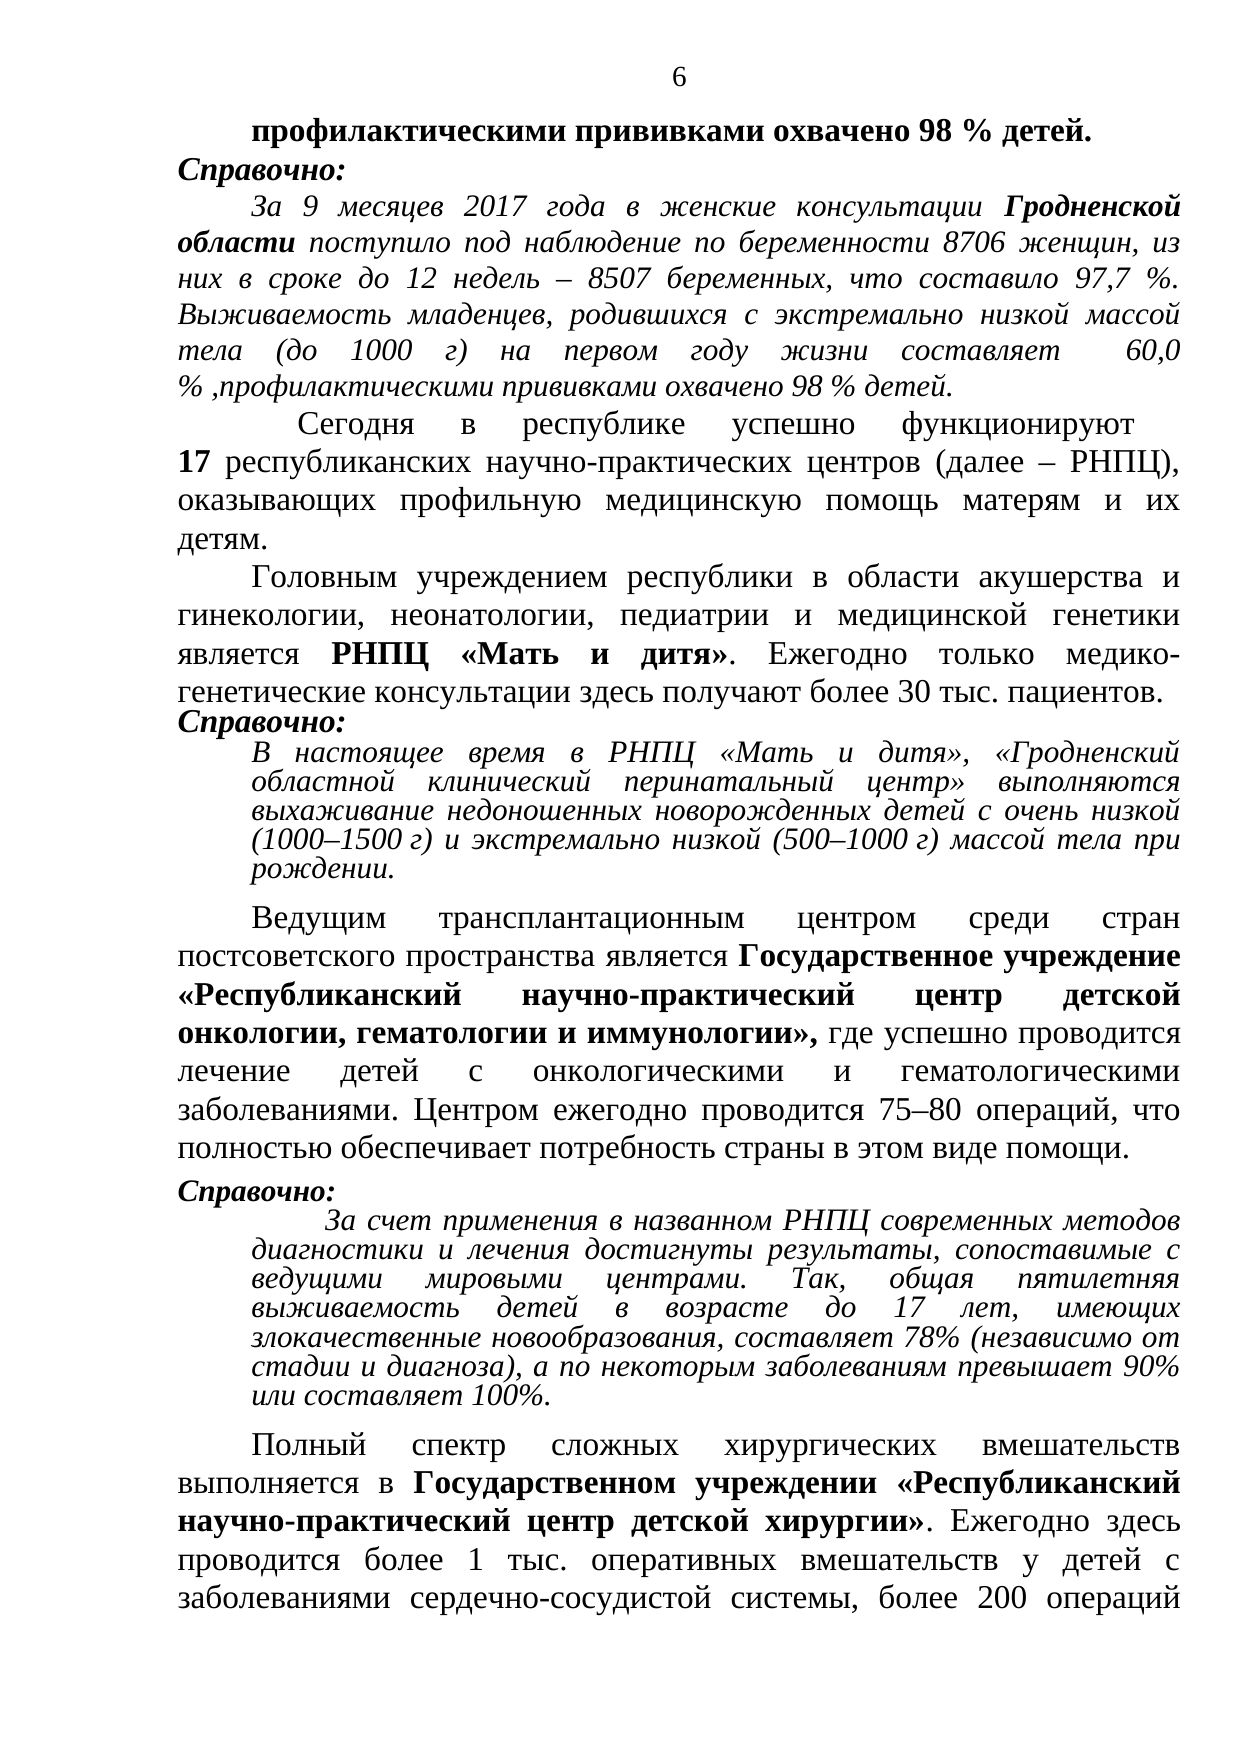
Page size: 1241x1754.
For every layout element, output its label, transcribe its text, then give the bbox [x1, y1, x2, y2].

text профилактическими прививками охвачено 98 % детей. [177, 111, 1181, 149]
text За 9 месяцев 2017 года в женские консультации Гродненской области поступило под наблюдение по беременности 8706 женщин, из них в сроке до 12 недель – 8507 беременных, что составило 97,7 %. Выживаемость младенцев, родившихся с экстремально низкой массой тела (до 1000 г) на первом году жизни составляет 60,0 % ,профилактическими прививками охвачено 98 % детей. [177, 187, 1181, 403]
text Справочно: [177, 1178, 1181, 1207]
text Справочно: [177, 709, 1181, 739]
text Ведущим трансплантационным центром среди стран постсоветского пространства является Государственное учреждение «Республиканский научно-практический центр детской онкологии, гематологии и иммунологии», где успешно проводится лечение детей с онкологическими и гематологическими заболеваниями. Центром ежегодно проводится 75–80 операций, что полностью обеспечивает потребность страны в этом виде помощи. [177, 897, 1181, 1165]
text За счет применения в названном РНПЦ современных методов диагностики и лечения достигнуты результаты, сопоставимые с ведущими мировыми центрами. Так, общая пятилетняя выживаемость детей в возрасте до 17 лет, имеющих злокачественные новообразования, составляет 78% (независимо от стадии и диагноза), а по некоторым заболеваниям превышает 90% или составляет 100%. [251, 1207, 1181, 1411]
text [177, 1424, 1181, 1615]
text Головным учреждением республики в области акушерства и гинекологии, неонатологии, педиатрии и медицинской генетики является РНПЦ «Мать и дитя». Ежегодно только медико-генетические консультации здесь получают более 30 тыс. пациентов. [177, 556, 1181, 709]
text Сегодня в республике успешно функционируют 17 республиканских научно-практических центров (далее – РНПЦ), оказывающих профильную медицинскую помощь матерям и их детям. [177, 403, 1181, 556]
text В настоящее время в РНПЦ «Мать и дитя», «Гродненский областной клинический перинатальный центр» выполняются выхаживание недоношенных новорожденных детей с очень низкой (1000–1500 г) и экстремально низкой (500–1000 г) массой тела при рождении. [251, 739, 1181, 884]
text Справочно: [177, 149, 1181, 187]
